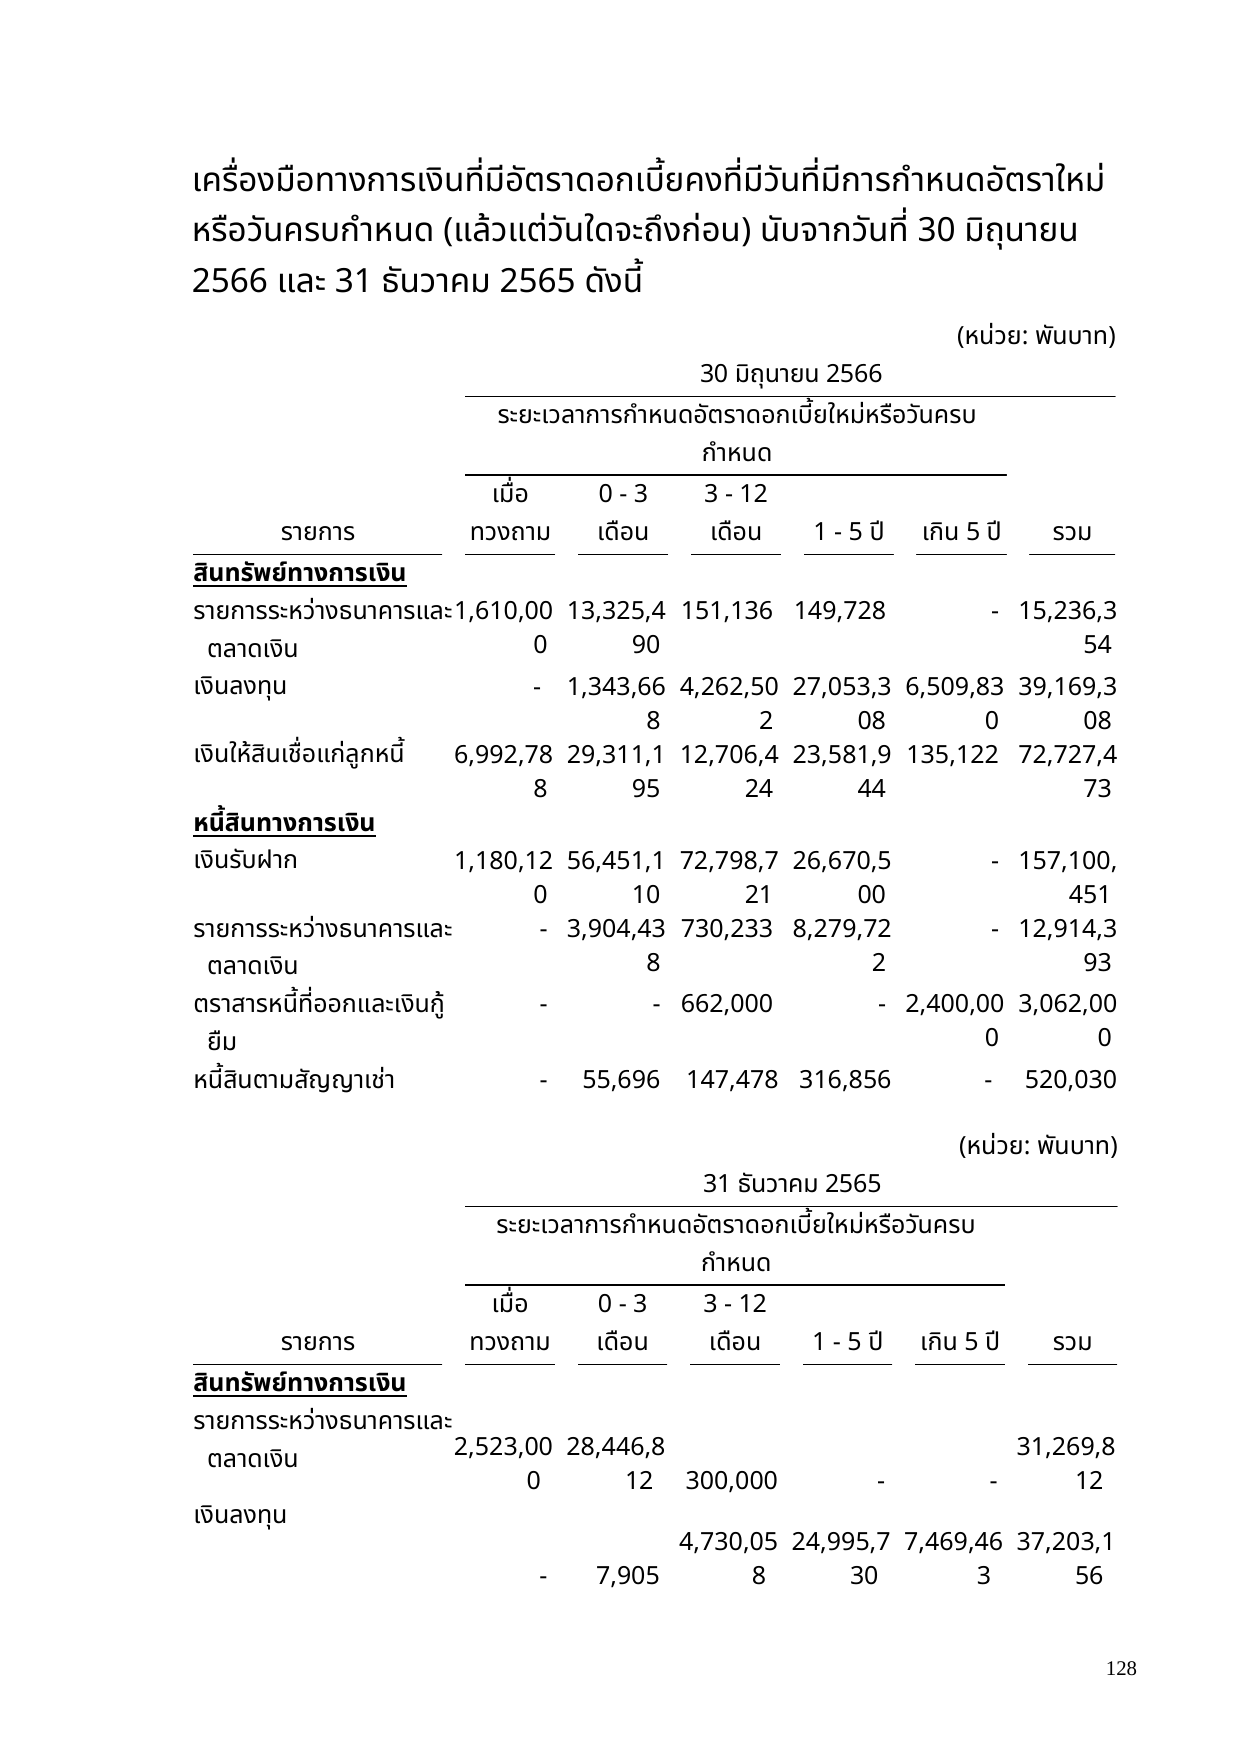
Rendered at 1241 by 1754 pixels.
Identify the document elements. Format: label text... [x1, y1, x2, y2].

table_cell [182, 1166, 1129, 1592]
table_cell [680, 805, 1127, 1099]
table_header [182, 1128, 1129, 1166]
text เครื่องมือทางการเงินที่มีอัตราดอกเบี้ยคงที่มีวันที่มีการกำหนดอัตราใหม่หรือวันครบกำหนด (แล้วแต่วันใดจะถึงก่อน) นับจากวันที่ 30 มิถุนายน 2566 และ 31 ธันวาคม 2565 ดังนี้ [192, 156, 1137, 307]
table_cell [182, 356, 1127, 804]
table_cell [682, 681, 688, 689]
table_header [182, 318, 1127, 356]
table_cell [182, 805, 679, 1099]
